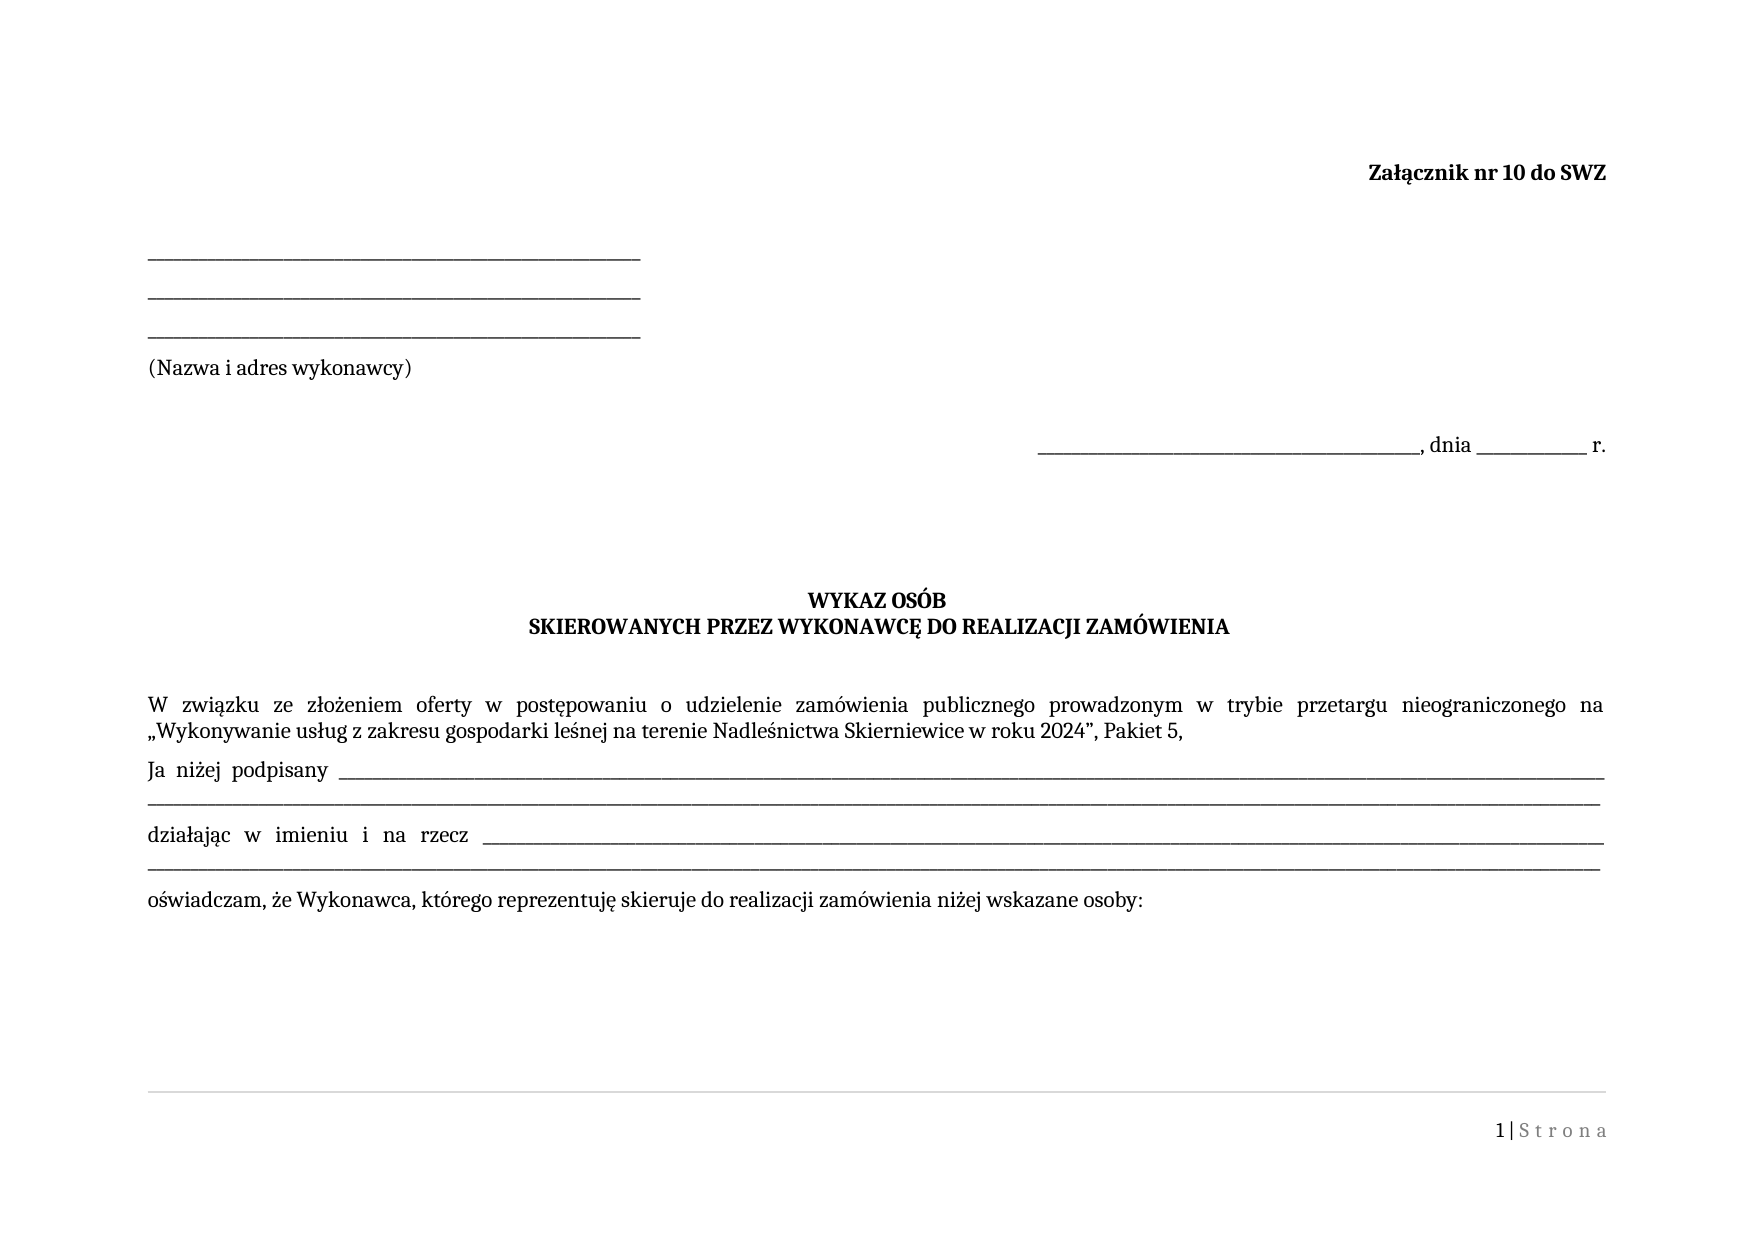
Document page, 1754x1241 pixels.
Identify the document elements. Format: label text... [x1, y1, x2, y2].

text Ja niżej podpisany _____________________________________________________________________________________________________________________________________________________ ___________________________________________________________________________________________________________________________________________________________________________ [148, 757, 1606, 809]
text (Nazwa i adres wykonawcy) [148, 354, 1606, 381]
text __________________________________________________________ [148, 316, 1606, 342]
text WYKAZ OSÓB SKIEROWANYCH PRZEZ WYKONAWCĘ DO REALIZACJI ZAMÓWIENIA [148, 587, 1606, 640]
text _____________________________________________, dnia _____________ r. [148, 432, 1606, 458]
text __________________________________________________________ [148, 238, 1606, 264]
text Załącznik nr 10 do SWZ [148, 160, 1606, 186]
text __________________________________________________________ [148, 277, 1606, 303]
text W związku ze złożeniem oferty w postępowaniu o udzielenie zamówienia publicznego prowadzonym w trybie przetargu nieograniczonego na „Wykonywanie usług z zakresu gospodarki leśnej na terenie Nadleśnictwa Skierniewice w roku 2024”, Pakiet 5, [148, 692, 1606, 744]
text oświadczam, że Wykonawca, którego reprezentuję skieruje do realizacji zamówienia niżej wskazane osoby: [148, 887, 1606, 913]
text działając w imieniu i na rzecz ____________________________________________________________________________________________________________________________________ ___________________________________________________________________________________________________________________________________________________________________________ [148, 822, 1606, 875]
